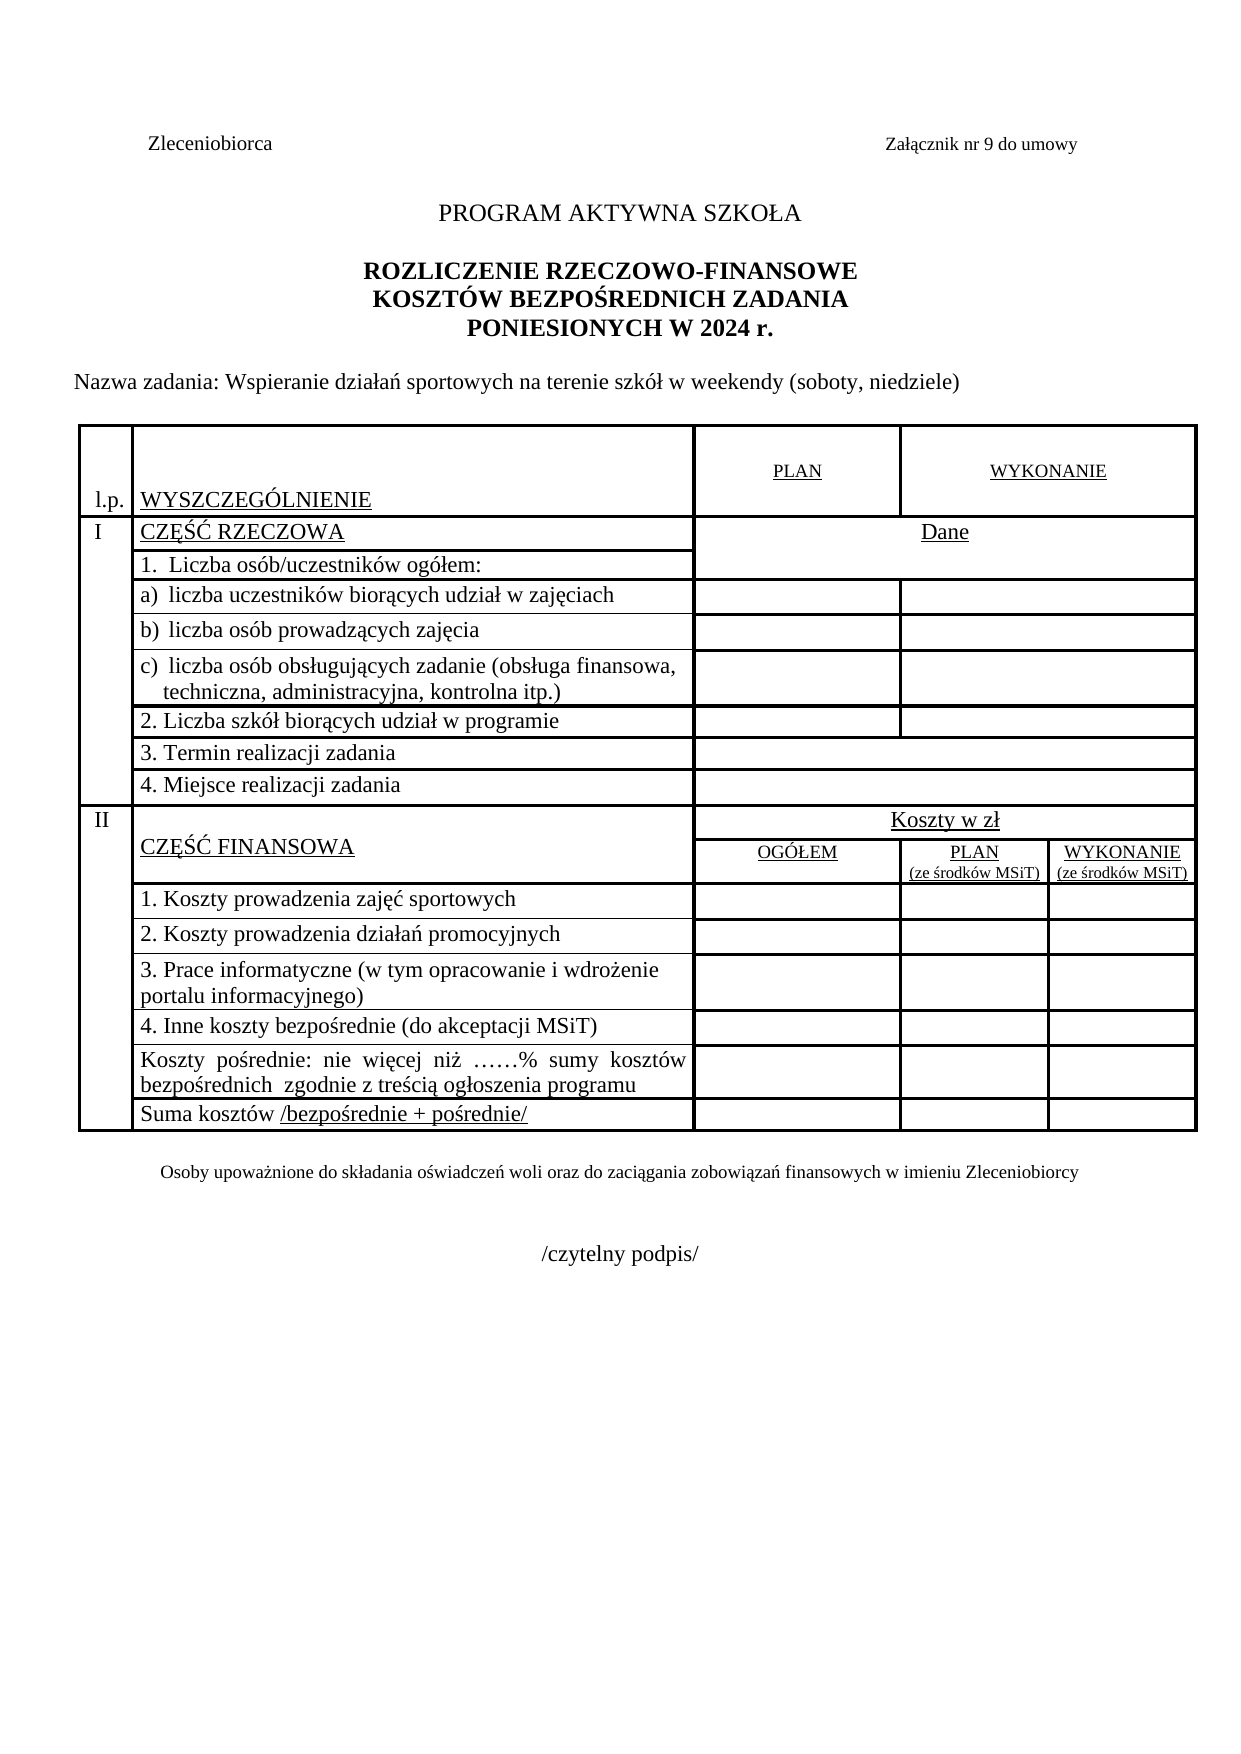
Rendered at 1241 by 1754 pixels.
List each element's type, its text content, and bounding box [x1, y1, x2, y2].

table_cell [902, 652, 1194, 704]
table_cell [696, 616, 899, 648]
table_cell Dane [696, 518, 1194, 578]
table_cell [696, 956, 899, 1009]
table_cell Koszty pośrednie: nie więcej niż ……% sumy kosztów bezpośrednich zgodnie z treścią ogłoszenia programu [134, 1045, 692, 1097]
text Nazwa zadania: Wspieranie działań sportowych na terenie szkół w weekendy (soboty, niedziele) [74, 368, 1093, 395]
table_cell I [81, 518, 131, 803]
table_cell [696, 1047, 899, 1097]
table_cell [902, 1047, 1047, 1097]
table_cell WYKONANIE (ze środków MSiT) [1050, 841, 1194, 882]
table_cell [696, 708, 899, 736]
table_cell [696, 921, 899, 953]
table_cell [1050, 885, 1194, 917]
table_cell [1050, 921, 1194, 953]
table_cell [902, 921, 1047, 953]
table_cell liczba osób obsługujących zadanie (obsługa finansowa, techniczna, administracyjna, kontrolna itp.) [134, 650, 692, 704]
table_cell 2. Koszty prowadzenia działań promocyjnych [134, 919, 692, 953]
table_header PLAN [696, 427, 899, 515]
table_cell II [81, 807, 131, 1129]
table_cell [902, 956, 1047, 1009]
table_cell [902, 1012, 1047, 1044]
table_cell 3. Prace informatyczne (w tym opracowanie i wdrożenie portalu informacyjnego) [134, 954, 692, 1009]
table_cell liczba uczestników biorących udział w zajęciach [134, 581, 692, 613]
table_cell Suma kosztów /bezpośrednie + pośrednie/ [134, 1100, 692, 1129]
table_cell CZĘŚĆ RZECZOWA [134, 518, 692, 548]
table_cell 1. Liczba osób/uczestników ogółem: [134, 552, 692, 578]
table_cell OGÓŁEM [696, 841, 899, 882]
table_header l.p. [81, 427, 131, 515]
table_cell [696, 652, 899, 704]
table_cell PLAN (ze środków MSiT) [902, 841, 1047, 882]
table_cell 4. Miejsce realizacji zadania [134, 771, 692, 803]
table_cell [902, 708, 1194, 736]
text Osoby upoważnione do składania oświadczeń woli oraz do zaciągania zobowiązań finansowych w imieniu Zleceniobiorcy [148, 1161, 1093, 1182]
table_cell Koszty w zł [696, 807, 1194, 838]
table_cell [696, 1100, 899, 1129]
table_cell [696, 581, 899, 613]
table_cell [902, 581, 1194, 613]
table_cell CZĘŚĆ FINANSOWA [134, 807, 692, 882]
table_cell [696, 1012, 899, 1044]
table_cell 4. Inne koszty bezpośrednie (do akceptacji MSiT) [134, 1010, 692, 1044]
text PROGRAM AKTYWNA SZKOŁA [148, 198, 1093, 227]
table_cell [696, 739, 1194, 768]
text PONIESIONYCH W 2024 r. [148, 313, 1093, 342]
table_cell [696, 885, 899, 917]
table_cell [696, 771, 1194, 803]
table_cell liczba osób prowadzących zajęcia [134, 614, 692, 648]
subtitle ROZLICZENIE RZECZOWO-FINANSOWE [129, 256, 1093, 284]
table_cell [902, 616, 1194, 648]
table_cell 1. Koszty prowadzenia zajęć sportowych [134, 885, 692, 917]
table_cell 3. Termin realizacji zadania [134, 739, 692, 768]
table_cell [1050, 956, 1194, 1009]
table_cell [902, 885, 1047, 917]
table_cell [902, 1100, 1047, 1129]
table_header WYKONANIE [902, 427, 1194, 515]
table_cell [1050, 1047, 1194, 1097]
text Zleceniobiorca Załącznik nr 9 do umowy [148, 131, 1137, 155]
table_cell [1050, 1100, 1194, 1129]
subtitle KOSZTÓW BEZPOŚREDNICH ZADANIA [129, 284, 1093, 313]
table_cell [1050, 1012, 1194, 1044]
table_cell 2. Liczba szkół biorących udział w programie [134, 708, 692, 736]
table_header WYSZCZEGÓLNIENIE [134, 427, 692, 515]
text /czytelny podpis/ [148, 1240, 900, 1266]
